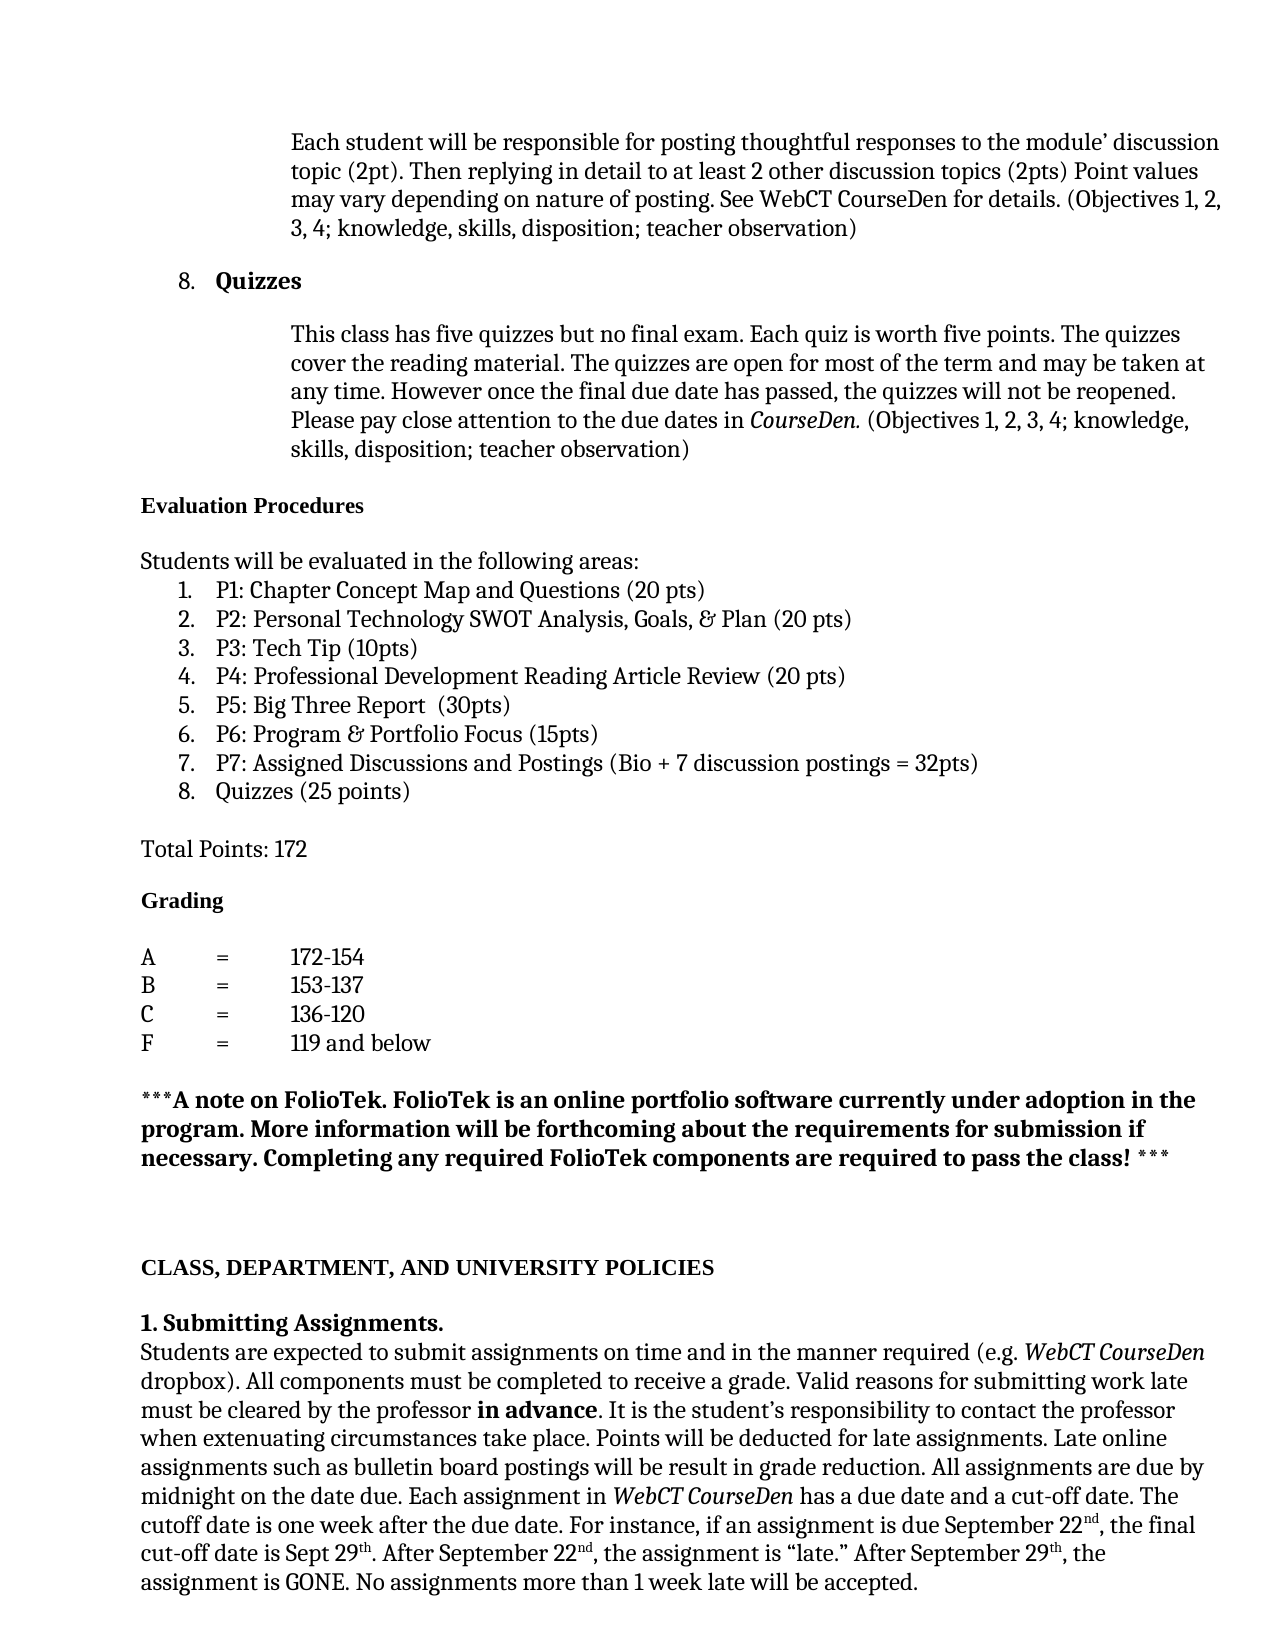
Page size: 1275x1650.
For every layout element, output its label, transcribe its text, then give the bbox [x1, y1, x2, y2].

text Each student will be responsible for posting thoughtful responses to the module’ discussion topic (2pt). Then replying in detail to at least 2 other discussion topics (2pts) Point values may vary depending on nature of posting. See WebCT CourseDen for details. (Objectives 1, 2, 3, 4; knowledge, skills, disposition; teacher observation) [291, 128, 1228, 243]
list P6: Program & Portfolio Focus (15pts) [178, 720, 1228, 748]
text 1. Submitting Assignments. [141, 1309, 1228, 1338]
text ***A note on FolioTek. FolioTek is an online portfolio software currently under adoption in the program. More information will be forthcoming about the requirements for submission if necessary. Completing any required FolioTek components are required to pass the class! *** [141, 1086, 1228, 1173]
list P4: Professional Development Reading Article Review (20 pts) [178, 662, 1228, 691]
text Students will be evaluated in the following areas: [141, 547, 1228, 576]
text Total Points: 172 [141, 835, 1228, 863]
text Students are expected to submit assignments on time and in the manner required (e.g. WebCT CourseDen dropbox). All components must be completed to receive a grade. Valid reasons for submitting work late must be cleared by the professor in advance. It is the student’s responsibility to contact the professor when extenuating circumstances take place. Points will be deducted for late assignments. Late online assignments such as bulletin board postings will be result in grade reduction. All assignments are due by midnight on the date due. Each assignment in WebCT CourseDen has a due date and a cut-off date. The cutoff date is one week after the due date. For instance, if an assignment is due September 22nd, the final cut-off date is Sept 29th. After September 22nd, the assignment is “late.” After September 29th, the assignment is GONE. No assignments more than 1 week late will be accepted. [141, 1338, 1228, 1597]
text A = 172-154 [141, 943, 1228, 971]
text B = 153-137 [141, 971, 1228, 1000]
list Quizzes [178, 267, 1228, 296]
text C = 136-120 [141, 1000, 1228, 1029]
list P2: Personal Technology SWOT Analysis, Goals, & Plan (20 pts) [178, 605, 1228, 633]
text This class has five quizzes but no final exam. Each quiz is worth five points. The quizzes cover the reading material. The quizzes are open for most of the term and may be taken at any time. However once the final due date has passed, the quizzes will not be reopened. Please pay close attention to the due dates in CourseDen. (Objectives 1, 2, 3, 4; knowledge, skills, disposition; teacher observation) [291, 320, 1228, 463]
text Grading [141, 888, 1228, 914]
list P7: Assigned Discussions and Postings (Bio + 7 discussion postings = 32pts) [178, 748, 1228, 777]
list P1: Chapter Concept Map and Questions (20 pts) [178, 576, 1228, 605]
text CLASS, DEPARTMENT, AND UNIVERSITY POLICIES [141, 1254, 1228, 1281]
text F = 119 and below [141, 1029, 1228, 1058]
list P3: Tech Tip (10pts) [178, 633, 1228, 662]
text Evaluation Procedures [141, 492, 1228, 518]
list P5: Big Three Report (30pts) [178, 691, 1228, 720]
list Quizzes (25 points) [178, 777, 1228, 806]
